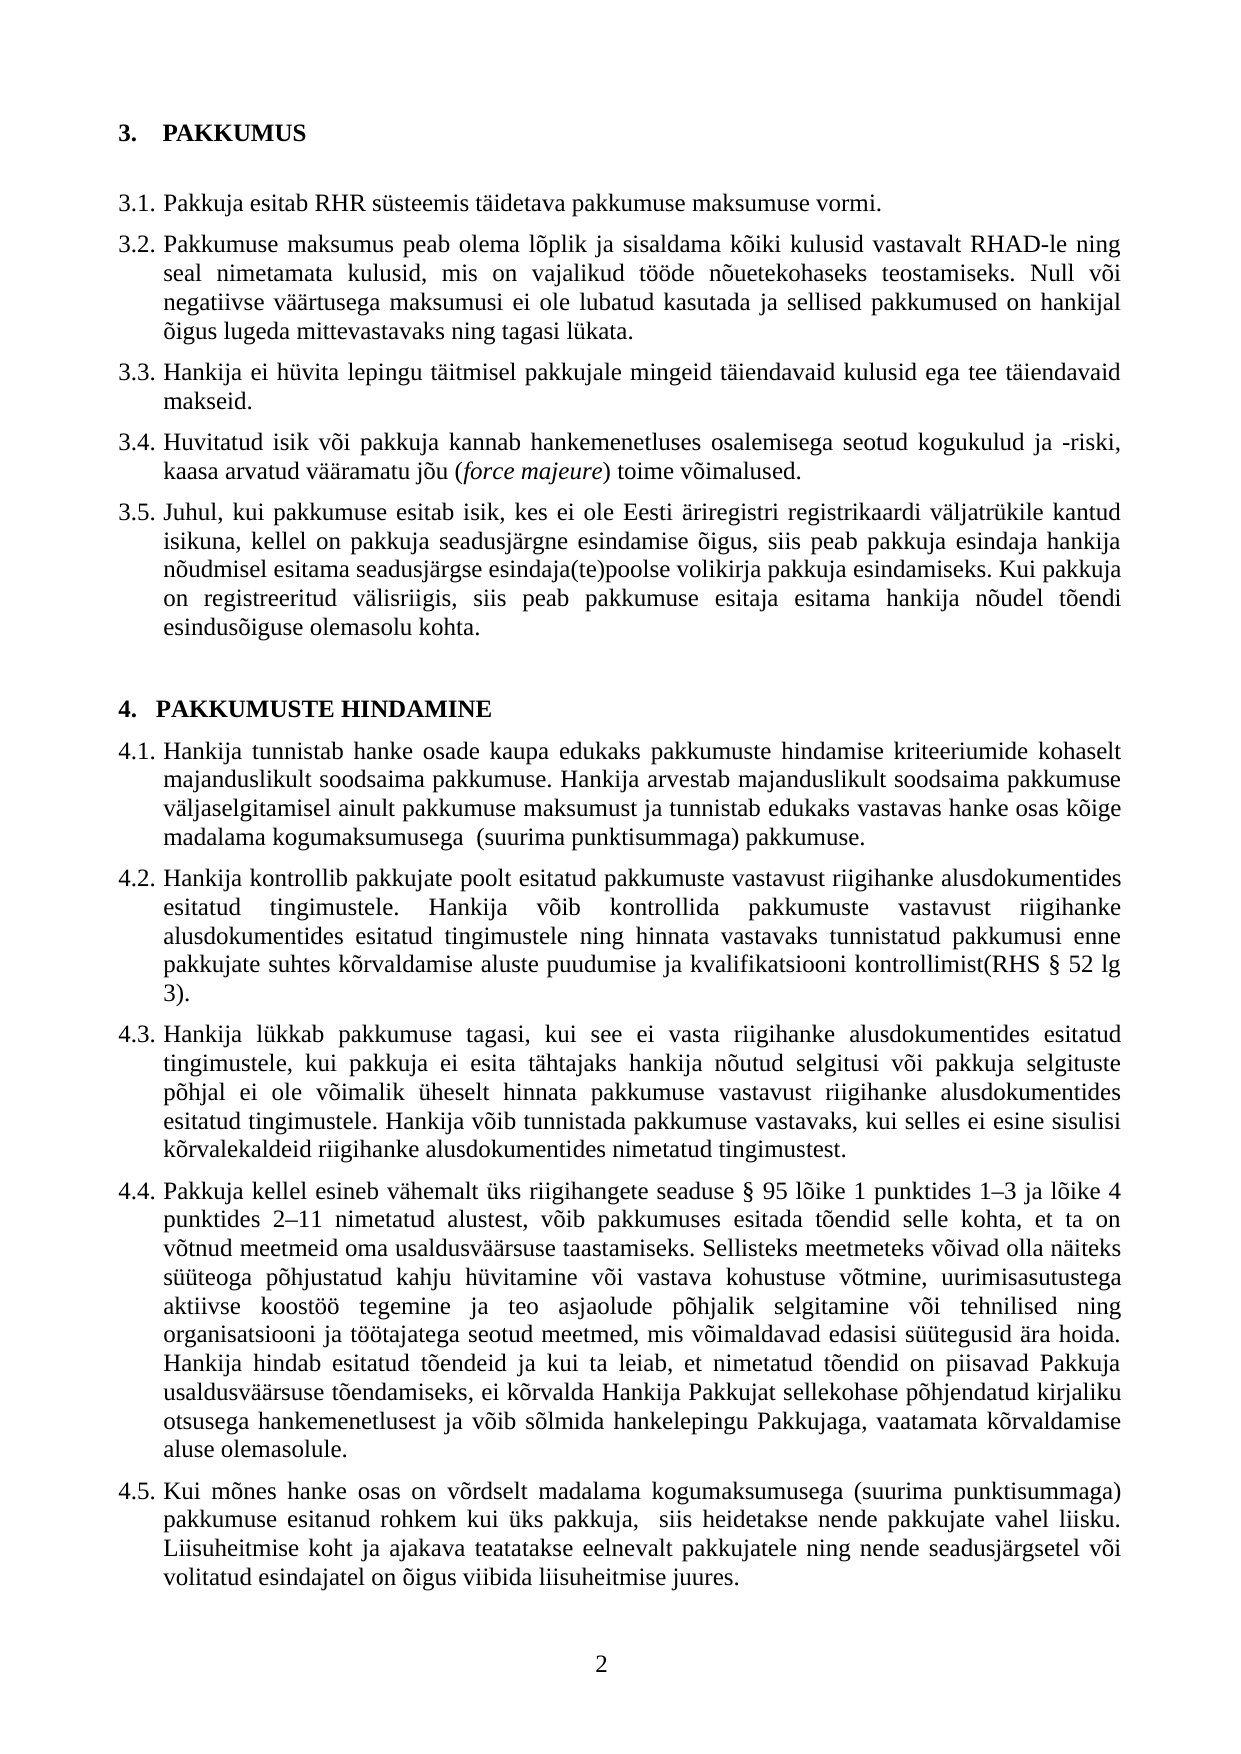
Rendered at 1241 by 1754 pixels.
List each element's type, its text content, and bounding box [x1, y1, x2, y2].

text Pakkuja esitab RHR süsteemis täidetava pakkumuse maksumuse vormi. [118, 188, 1122, 217]
text Huvitatud isik või pakkuja kannab hankemenetluses osalemisega seotud kogukulud ja -riski, kaasa arvatud vääramatu jõu (force majeure) toime võimalused. [118, 427, 1122, 484]
list PAKKUMUSTE HINDAMINE [118, 694, 1122, 723]
text Hankija tunnistab hanke osade kaupa edukaks pakkumuste hindamise kriteeriumide kohaselt majanduslikult soodsaima pakkumuse. Hankija arvestab majanduslikult soodsaima pakkumuse väljaselgitamisel ainult pakkumuse maksumust ja tunnistab edukaks vastavas hanke osas kõige madalama kogumaksumusega (suurima punktisummaga) pakkumuse. [118, 736, 1122, 851]
text Kui mõnes hanke osas on võrdselt madalama kogumaksumusega (suurima punktisummaga) pakkumuse esitanud rohkem kui üks pakkuja, siis heidetakse nende pakkujate vahel liisku. Liisuheitmise koht ja ajakava teatatakse eelnevalt pakkujatele ning nende seadusjärgsetel või volitatud esindajatel on õigus viibida liisuheitmise juures. [118, 1476, 1122, 1591]
text Hankija lükkab pakkumuse tagasi, kui see ei vasta riigihanke alusdokumentides esitatud tingimustele, kui pakkuja ei esita tähtajaks hankija nõutud selgitusi või pakkuja selgituste põhjal ei ole võimalik üheselt hinnata pakkumuse vastavust riigihanke alusdokumentides esitatud tingimustele. Hankija võib tunnistada pakkumuse vastavaks, kui selles ei esine sisulisi kõrvalekaldeid riigihanke alusdokumentides nimetatud tingimustest. [118, 1019, 1122, 1163]
text Pakkumuse maksumus peab olema lõplik ja sisaldama kõiki kulusid vastavalt RHAD-le ning seal nimetamata kulusid, mis on vajalikud tööde nõuetekohaseks teostamiseks. Null või negatiivse väärtusega maksumusi ei ole lubatud kasutada ja sellised pakkumused on hankijal õigus lugeda mittevastavaks ning tagasi lükata. [118, 229, 1122, 344]
list PAKKUMUS [118, 118, 1122, 147]
text Juhul, kui pakkumuse esitab isik, kes ei ole Eesti äriregistri registrikaardi väljatrükile kantud isikuna, kellel on pakkuja seadusjärgne esindamise õigus, siis peab pakkuja esindaja hankija nõudmisel esitama seadusjärgse esindaja(te)poolse volikirja pakkuja esindamiseks. Kui pakkuja on registreeritud välisriigis, siis peab pakkumuse esitaja esitama hankija nõudel tõendi esindusõiguse olemasolu kohta. [118, 497, 1122, 641]
text Hankija kontrollib pakkujate poolt esitatud pakkumuste vastavust riigihanke alusdokumentides esitatud tingimustele. Hankija võib kontrollida pakkumuste vastavust riigihanke alusdokumentides esitatud tingimustele ning hinnata vastavaks tunnistatud pakkumusi enne pakkujate suhtes kõrvaldamise aluste puudumise ja kvalifikatsiooni kontrollimist(RHS § 52 lg 3). [118, 863, 1122, 1007]
text Pakkuja kellel esineb vähemalt üks riigihangete seaduse § 95 lõike 1 punktides 1–3 ja lõike 4 punktides 2–11 nimetatud alustest, võib pakkumuses esitada tõendid selle kohta, et ta on võtnud meetmeid oma usaldusväärsuse taastamiseks. Sellisteks meetmeteks võivad olla näiteks süüteoga põhjustatud kahju hüvitamine või vastava kohustuse võtmine, uurimisasutustega aktiivse koostöö tegemine ja teo asjaolude põhjalik selgitamine või tehnilised ning organisatsiooni ja töötajatega seotud meetmed, mis võimaldavad edasisi süütegusid ära hoida. Hankija hindab esitatud tõendeid ja kui ta leiab, et nimetatud tõendid on piisavad Pakkuja usaldusväärsuse tõendamiseks, ei kõrvalda Hankija Pakkujat sellekohase põhjendatud kirjaliku otsusega hankemenetlusest ja võib sõlmida hankelepingu Pakkujaga, vaatamata kõrvaldamise aluse olemasolule. [118, 1176, 1122, 1463]
text Hankija ei hüvita lepingu täitmisel pakkujale mingeid täiendavaid kulusid ega tee täiendavaid makseid. [118, 357, 1122, 414]
